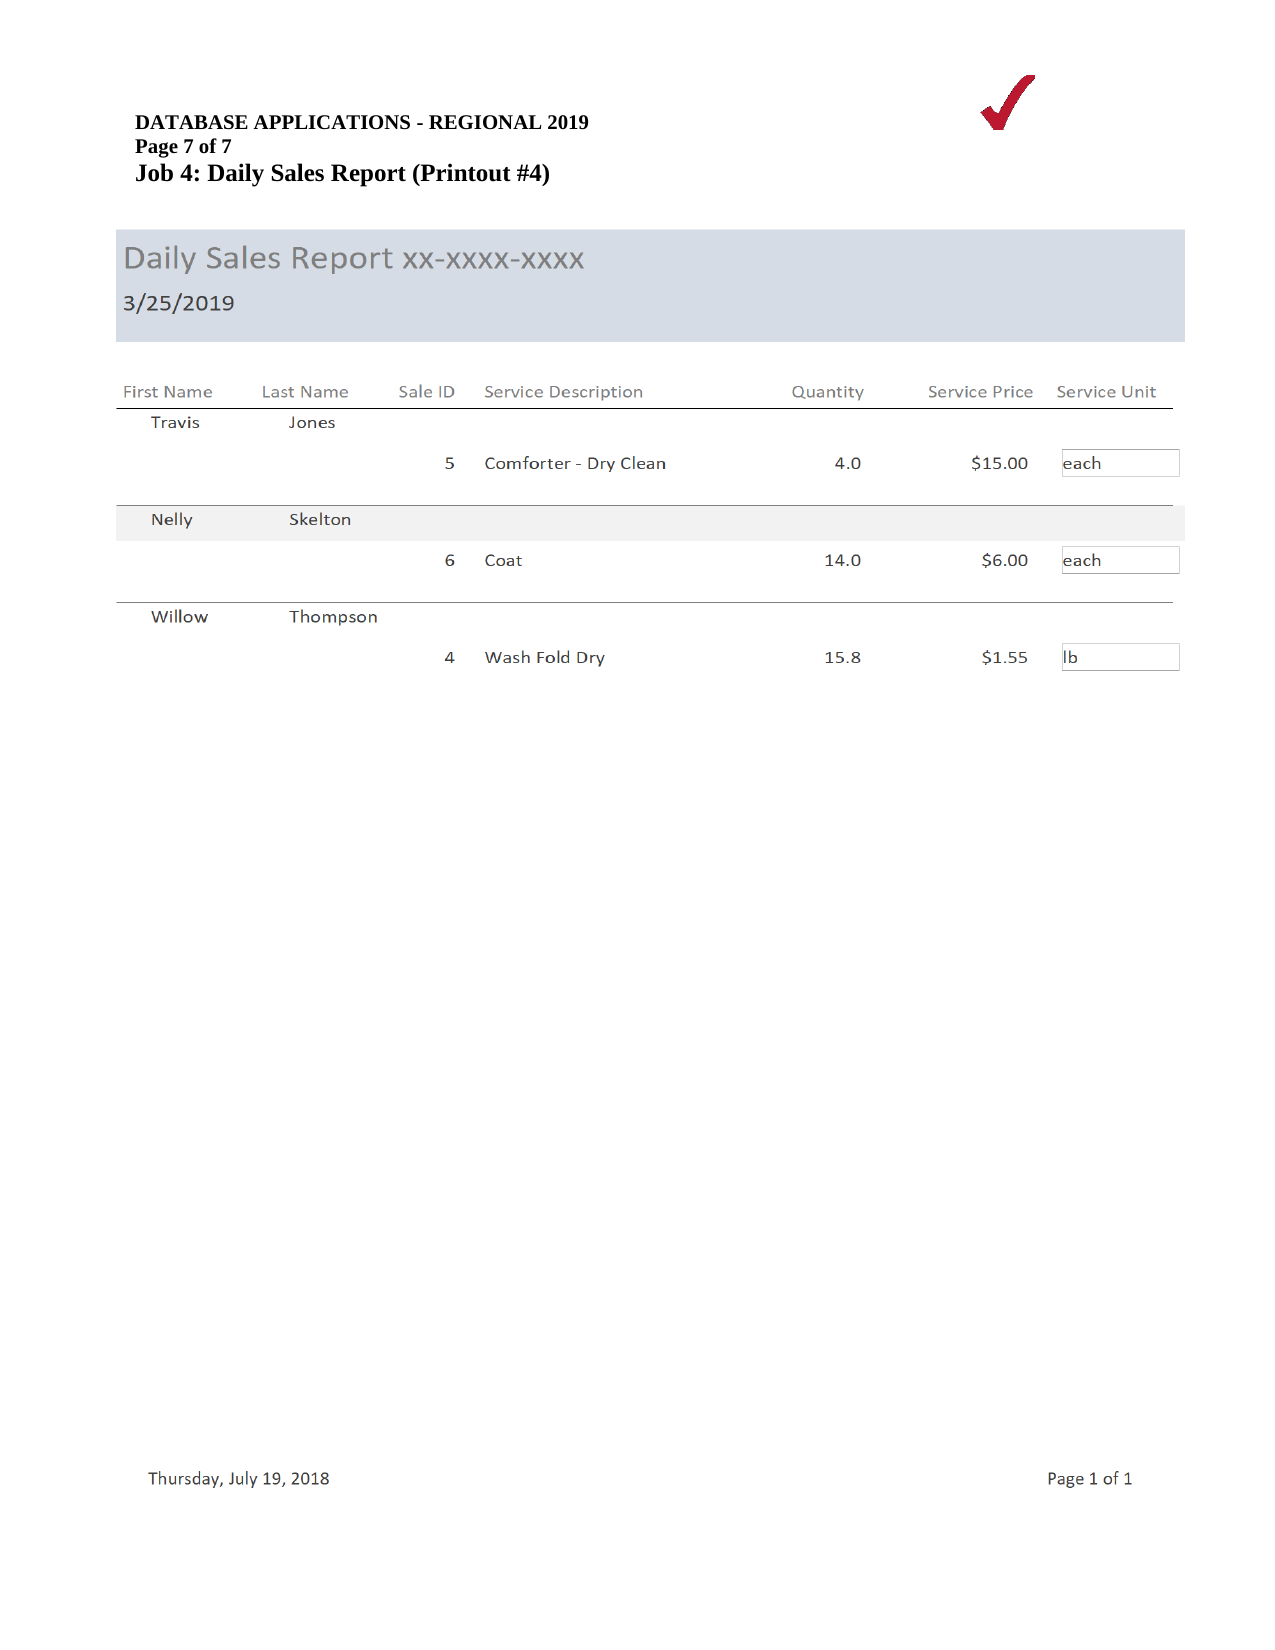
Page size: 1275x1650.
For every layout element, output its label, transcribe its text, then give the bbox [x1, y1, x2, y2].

picture [980, 75, 1035, 130]
text Job 4: Daily Sales Report (Printout #4) [135, 158, 1140, 187]
picture [103, 215, 1196, 1004]
picture [135, 1452, 1140, 1507]
